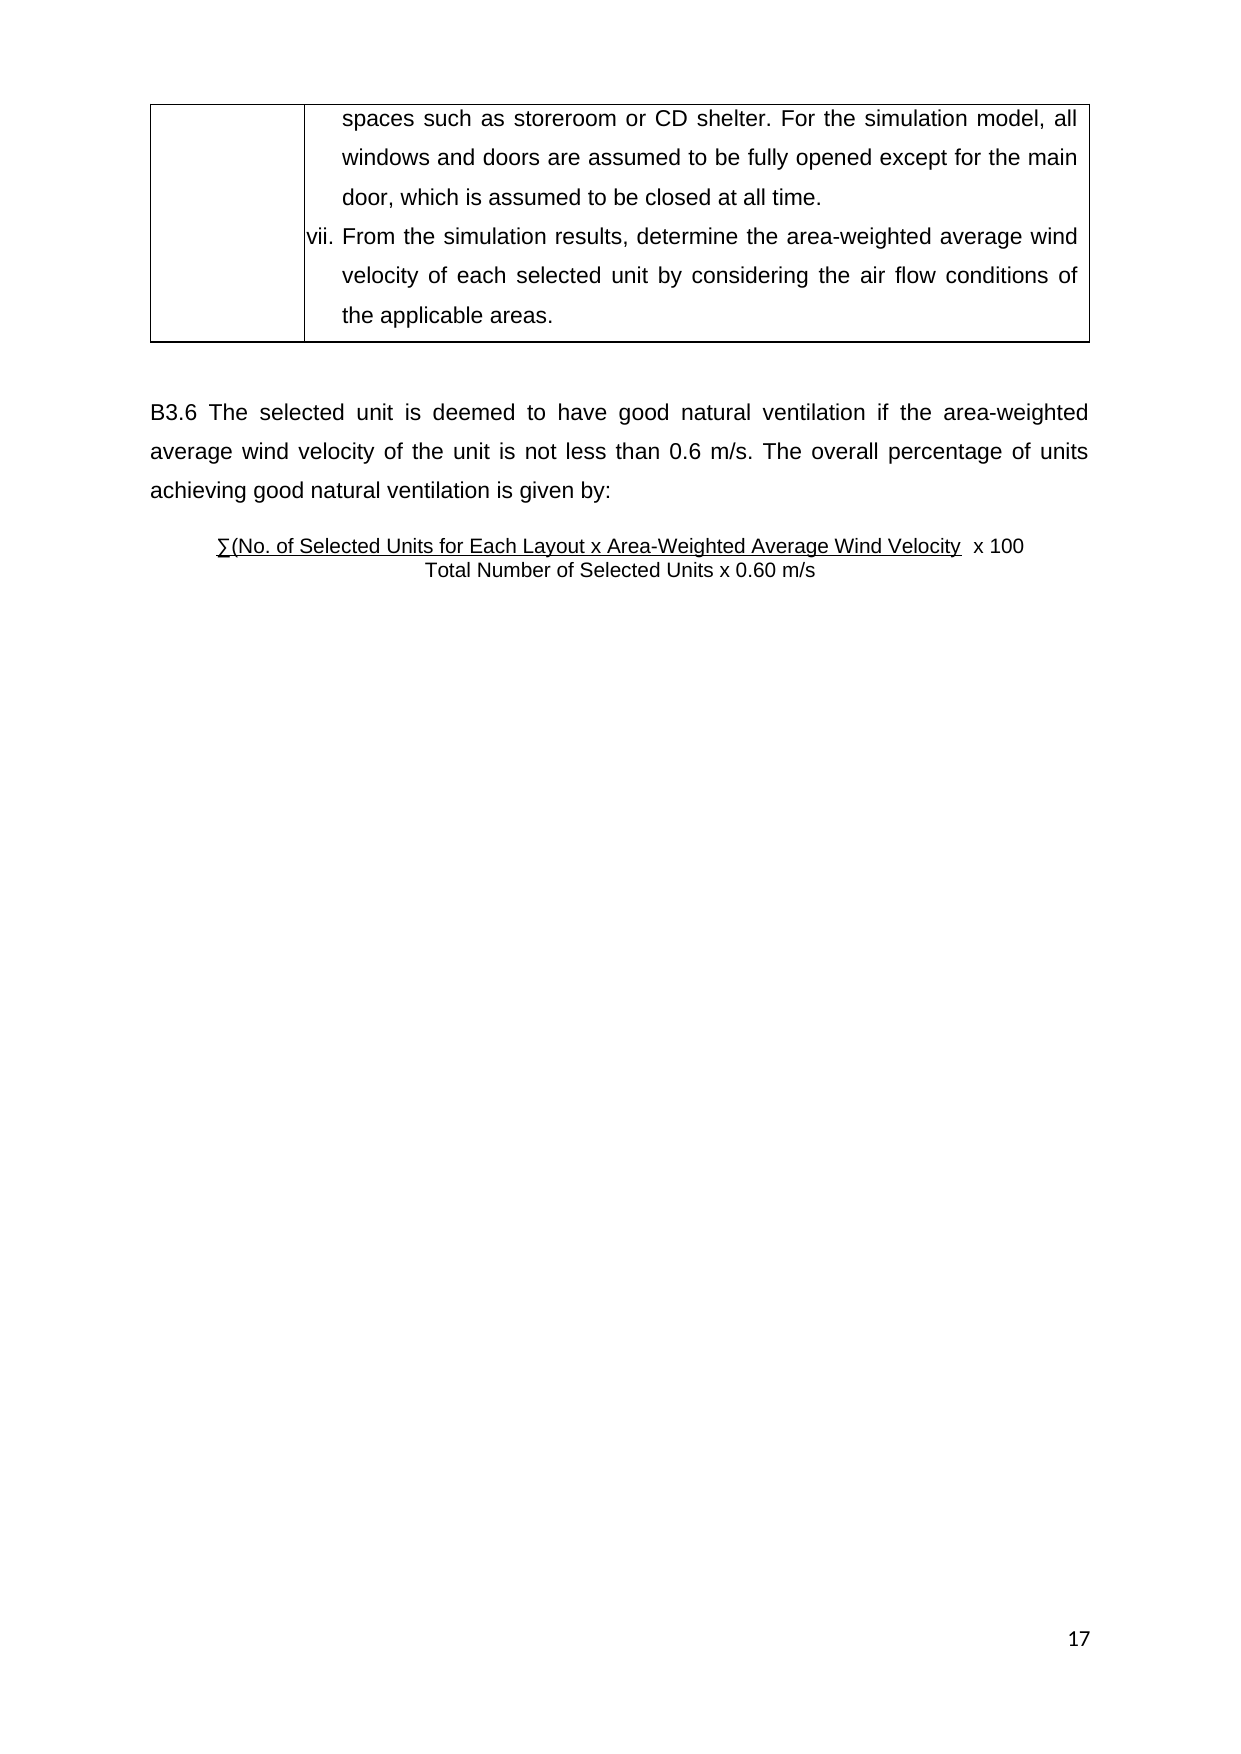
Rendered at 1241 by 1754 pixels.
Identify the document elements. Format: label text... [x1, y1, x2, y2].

text Total Number of Selected Units x 0.60 m/s [150, 558, 1090, 582]
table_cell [305, 105, 1089, 341]
text B3.6 The selected unit is deemed to have good natural ventilation if the area-weighted average wind velocity of the unit is not less than 0.6 m/s. The overall percentage of units achieving good natural ventilation is given by: [150, 398, 1090, 504]
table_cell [151, 105, 304, 341]
text ∑(No. of Selected Units for Each Layout x Area-Weighted Average Wind Velocity x 100 [150, 534, 1090, 558]
